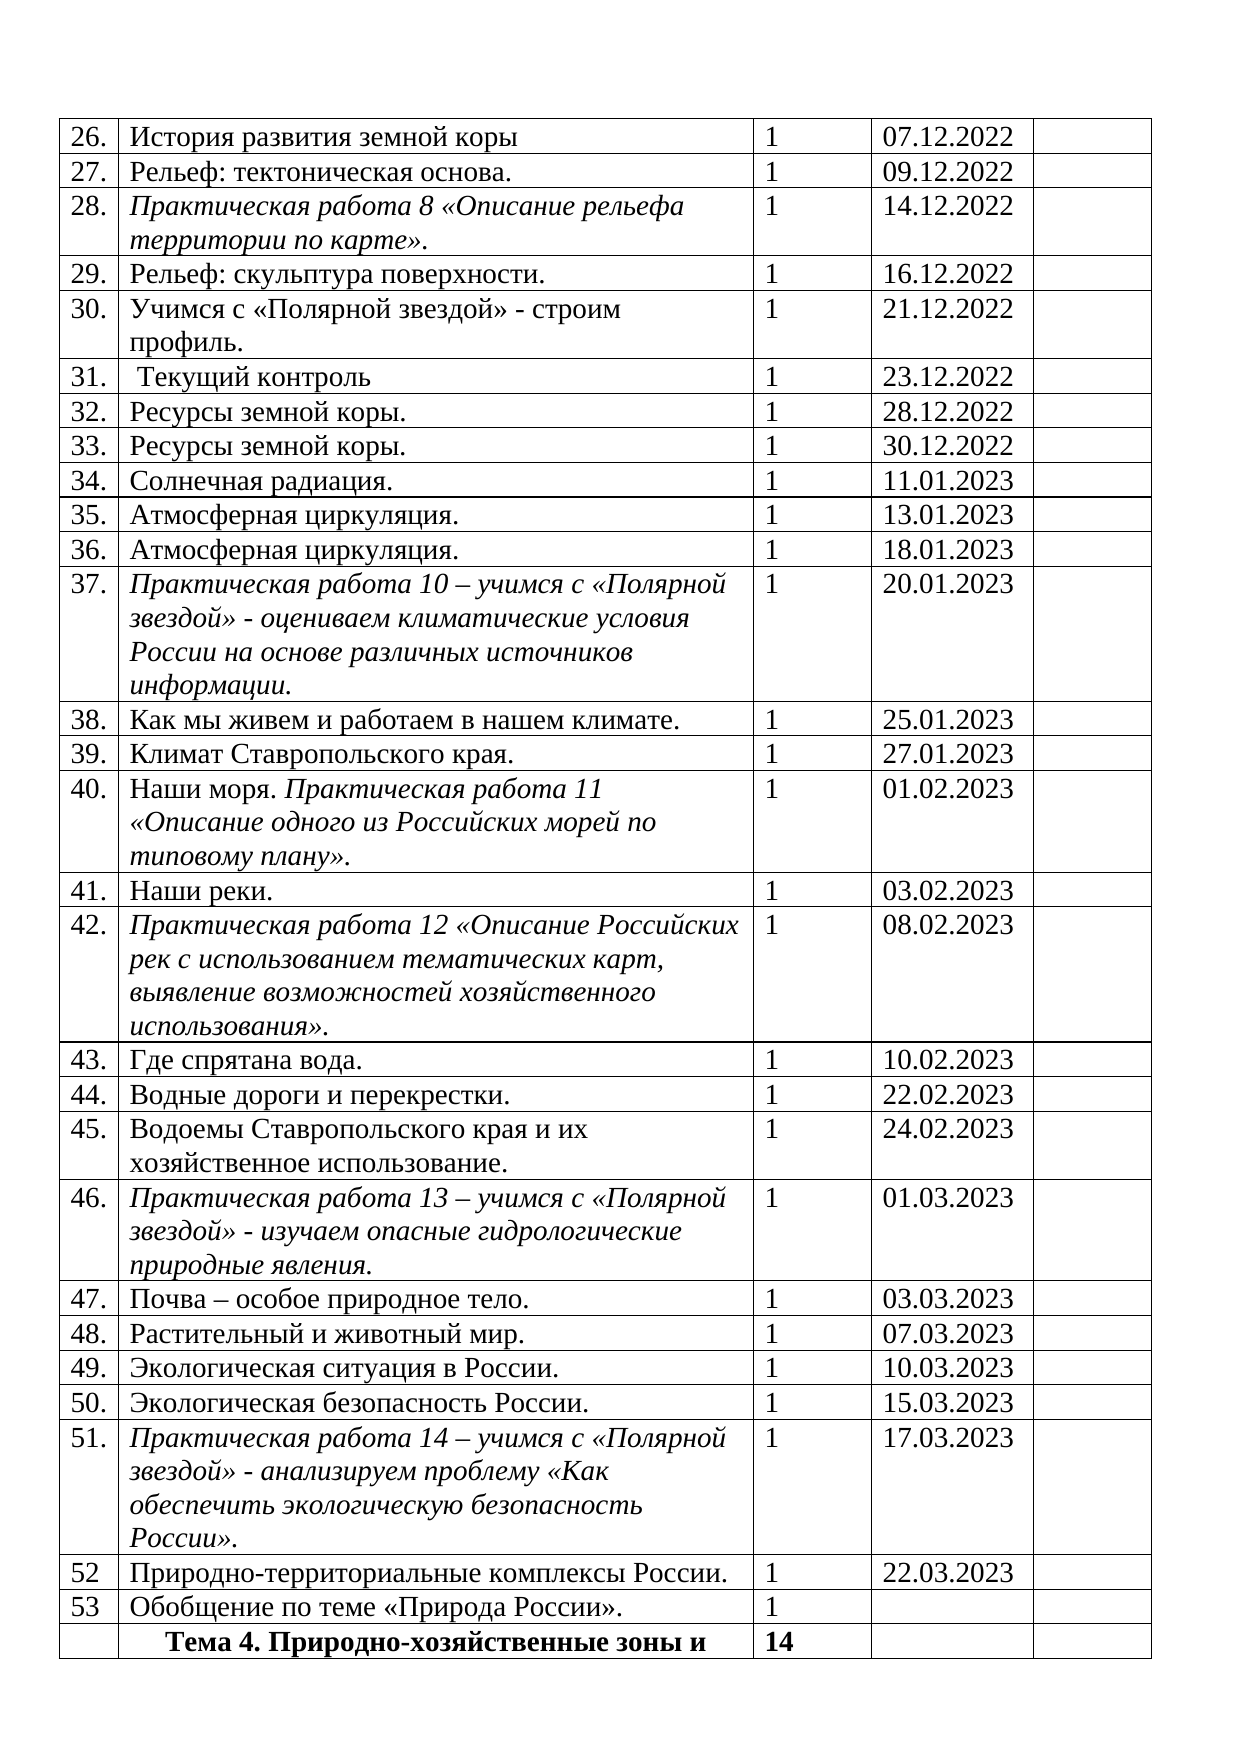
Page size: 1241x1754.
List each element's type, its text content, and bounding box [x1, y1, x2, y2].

table_cell [1034, 256, 1151, 290]
table_cell [1034, 1420, 1151, 1554]
table_cell [1034, 702, 1151, 735]
table_cell [1034, 1077, 1151, 1111]
table_cell 16.12.2022 [872, 256, 1033, 290]
table_cell 1 [754, 567, 871, 701]
table_cell [1034, 1043, 1151, 1076]
table_cell 1 [754, 291, 871, 358]
table_cell [1034, 1112, 1151, 1179]
table_cell 1 [754, 1316, 871, 1349]
table_cell [1034, 188, 1151, 255]
table_cell 1 [754, 394, 871, 427]
table_cell [1034, 532, 1151, 566]
table_cell 1 [754, 1043, 871, 1076]
table_cell 15.03.2023 [872, 1385, 1033, 1419]
table_cell 23.12.2022 [872, 359, 1033, 393]
table_cell 40. [60, 771, 118, 872]
table_cell Практическая работа 14 – учимся с «Полярной звездой» - анализируем проблему «Как обеспечить экологическую безопасность России». [119, 1420, 753, 1554]
table_cell 46. [60, 1180, 118, 1280]
table_cell 20.01.2023 [872, 567, 1033, 701]
table_cell 52 [60, 1555, 118, 1588]
table_cell 33. [60, 428, 118, 462]
table_cell 42. [60, 907, 118, 1041]
table_cell Водные дороги и перекрестки. [119, 1077, 753, 1111]
table_cell 08.02.2023 [872, 907, 1033, 1041]
table_cell 1 [754, 1590, 871, 1623]
table_cell 09.12.2022 [872, 154, 1033, 187]
table_cell [1034, 1316, 1151, 1349]
table_cell 01.03.2023 [872, 1180, 1033, 1280]
table_cell Рельеф: скульптура поверхности. [119, 256, 753, 290]
table_cell Учимся с «Полярной звездой» - строим профиль. [119, 291, 753, 358]
table_cell 13.01.2023 [872, 498, 1033, 531]
table_cell Как мы живем и работаем в нашем климате. [119, 702, 753, 735]
table_cell [1034, 1385, 1151, 1419]
table_cell 1 [754, 771, 871, 872]
table_cell 1 [754, 736, 871, 770]
table_cell Где спрятана вода. [119, 1043, 753, 1076]
table_cell 43. [60, 1043, 118, 1076]
table_cell 1 [754, 702, 871, 735]
table_cell 1 [754, 1385, 871, 1419]
table_cell Солнечная радиация. [119, 463, 753, 496]
table_cell 32. [60, 394, 118, 427]
table_cell 1 [754, 532, 871, 566]
table_cell [1034, 463, 1151, 496]
table_cell 22.03.2023 [872, 1555, 1033, 1588]
table_cell Обобщение по теме «Природа России». [119, 1590, 753, 1623]
table_cell 30.12.2022 [872, 428, 1033, 462]
table_cell 37. [60, 567, 118, 701]
table_cell 22.02.2023 [872, 1077, 1033, 1111]
table_cell 44. [60, 1077, 118, 1111]
table_cell Природно-территориальные комплексы России. [119, 1555, 753, 1588]
table_cell [1034, 567, 1151, 701]
table_cell 31. [60, 359, 118, 393]
table_cell 1 [754, 907, 871, 1041]
table_cell 29. [60, 256, 118, 290]
table_cell 10.02.2023 [872, 1043, 1033, 1076]
table_cell 26. [60, 119, 118, 153]
table_cell [1034, 907, 1151, 1041]
table_cell 41. [60, 873, 118, 906]
table_cell 07.12.2022 [872, 119, 1033, 153]
table_cell 1 [754, 119, 871, 153]
table_cell [1034, 1281, 1151, 1315]
table_cell 07.03.2023 [872, 1316, 1033, 1349]
table_cell Наши реки. [119, 873, 753, 906]
table_cell Ресурсы земной коры. [119, 428, 753, 462]
table_cell 51. [60, 1420, 118, 1554]
table_cell [1034, 498, 1151, 531]
table_cell 25.01.2023 [872, 702, 1033, 735]
table_cell Растительный и животный мир. [119, 1316, 753, 1349]
table_cell [1034, 771, 1151, 872]
table_cell 1 [754, 188, 871, 255]
table_cell 27. [60, 154, 118, 187]
table_cell [60, 1624, 118, 1658]
table_cell Практическая работа 8 «Описание рельефа территории по карте». [119, 188, 753, 255]
table_cell Атмосферная циркуляция. [119, 498, 753, 531]
table_cell 1 [754, 1077, 871, 1111]
table_cell 14 [754, 1624, 871, 1658]
table_cell [872, 1590, 1033, 1623]
table_cell [1034, 291, 1151, 358]
table_cell 53 [60, 1590, 118, 1623]
table_cell 1 [754, 1281, 871, 1315]
table_cell Ресурсы земной коры. [119, 394, 753, 427]
table_cell 34. [60, 463, 118, 496]
table_cell [1034, 394, 1151, 427]
table_cell [1034, 1624, 1151, 1658]
table_cell 47. [60, 1281, 118, 1315]
table_cell Практическая работа 10 – учимся с «Полярной звездой» - оцениваем климатические условия России на основе различных источников информации. [119, 567, 753, 701]
table_cell 30. [60, 291, 118, 358]
table_cell [1034, 359, 1151, 393]
table_cell [1034, 428, 1151, 462]
table_cell Практическая работа 12 «Описание Российских рек с использованием тематических карт, выявление возможностей хозяйственного использования». [119, 907, 753, 1041]
table_cell 1 [754, 1420, 871, 1554]
table_cell Практическая работа 13 – учимся с «Полярной звездой» - изучаем опасные гидрологические природные явления. [119, 1180, 753, 1280]
table_cell [1034, 154, 1151, 187]
table_cell 03.03.2023 [872, 1281, 1033, 1315]
table_cell 45. [60, 1112, 118, 1179]
table_cell 1 [754, 1555, 871, 1588]
table_cell 1 [754, 428, 871, 462]
table_cell [1034, 119, 1151, 153]
table_cell 35. [60, 498, 118, 531]
table_cell 1 [754, 873, 871, 906]
table_cell [1034, 873, 1151, 906]
table_cell 48. [60, 1316, 118, 1349]
table_cell 03.02.2023 [872, 873, 1033, 906]
table_cell 1 [754, 154, 871, 187]
table_cell 1 [754, 256, 871, 290]
table_cell Текущий контроль [119, 359, 753, 393]
table_cell Рельеф: тектоническая основа. [119, 154, 753, 187]
table_cell 36. [60, 532, 118, 566]
table_cell 1 [754, 463, 871, 496]
table_cell 17.03.2023 [872, 1420, 1033, 1554]
table_cell 1 [754, 1351, 871, 1384]
table_cell 10.03.2023 [872, 1351, 1033, 1384]
table_cell 1 [754, 359, 871, 393]
table_cell [872, 1624, 1033, 1658]
table_cell Атмосферная циркуляция. [119, 532, 753, 566]
table_cell 39. [60, 736, 118, 770]
table_cell [1034, 1555, 1151, 1588]
table_cell История развития земной коры [119, 119, 753, 153]
table_cell 21.12.2022 [872, 291, 1033, 358]
table_cell 24.02.2023 [872, 1112, 1033, 1179]
table_cell 18.01.2023 [872, 532, 1033, 566]
table_cell Климат Ставропольского края. [119, 736, 753, 770]
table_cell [119, 1624, 753, 1658]
table_cell Экологическая ситуация в России. [119, 1351, 753, 1384]
table_cell 11.01.2023 [872, 463, 1033, 496]
table_cell [1034, 1590, 1151, 1623]
table_cell Почва – особое природное тело. [119, 1281, 753, 1315]
table_cell [1034, 1180, 1151, 1280]
table_cell [1034, 736, 1151, 770]
table_cell 38. [60, 702, 118, 735]
table_cell 28. [60, 188, 118, 255]
table_cell 1 [754, 1180, 871, 1280]
table_cell Наши моря. Практическая работа 11 «Описание одного из Российских морей по типовому плану». [119, 771, 753, 872]
table_cell Экологическая безопасность России. [119, 1385, 753, 1419]
table_cell 49. [60, 1351, 118, 1384]
table_cell [1034, 1351, 1151, 1384]
table_cell 14.12.2022 [872, 188, 1033, 255]
table_cell 01.02.2023 [872, 771, 1033, 872]
table_cell Водоемы Ставропольского края и их хозяйственное использование. [119, 1112, 753, 1179]
table_cell 27.01.2023 [872, 736, 1033, 770]
table_cell 50. [60, 1385, 118, 1419]
table_cell 1 [754, 1112, 871, 1179]
table_cell 28.12.2022 [872, 394, 1033, 427]
table_cell 1 [754, 498, 871, 531]
